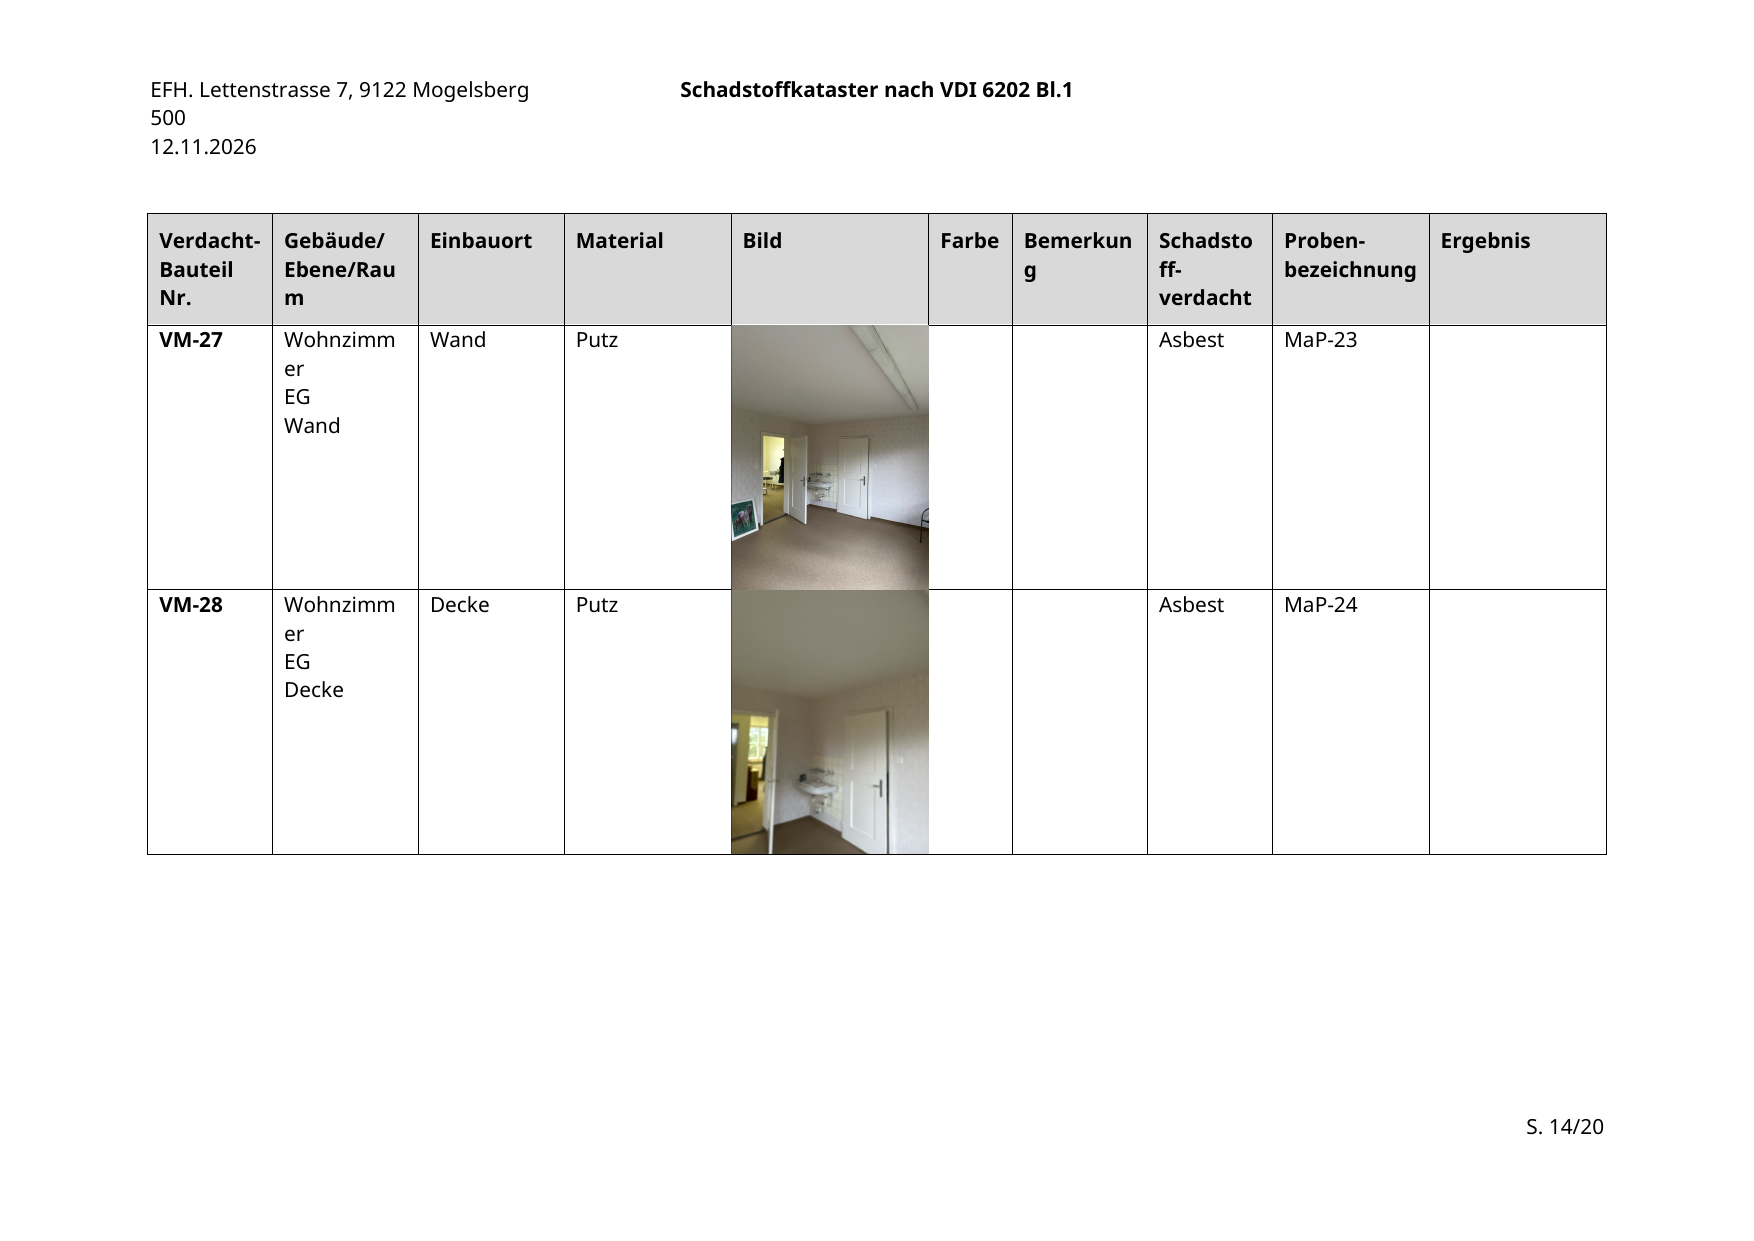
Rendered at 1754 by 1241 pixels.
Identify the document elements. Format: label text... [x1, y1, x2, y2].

table_cell Putz [565, 590, 731, 854]
table_cell VM-27 [148, 326, 272, 589]
table_cell Asbest [1148, 326, 1272, 589]
table_header Material [565, 214, 731, 324]
table_cell Asbest [1148, 590, 1272, 854]
table_header Farbe [929, 214, 1012, 324]
table_header Verdacht-Bauteil Nr. [148, 214, 272, 324]
table_header Einbauort [419, 214, 564, 324]
table_cell [1430, 326, 1606, 589]
table_cell Wohnzimmer EG Decke [273, 590, 418, 854]
table_cell VM-28 [148, 590, 272, 854]
table_header Ergebnis [1430, 214, 1606, 324]
table_header Gebäude/ Ebene/Raum [273, 214, 418, 324]
table_cell [1013, 590, 1147, 854]
table_cell Wand [419, 326, 564, 589]
table_header Proben-bezeichnung [1273, 214, 1429, 324]
table_cell Putz [565, 326, 731, 589]
table_cell Decke [419, 590, 564, 854]
table_header Bemerkung [1013, 214, 1147, 324]
table_cell MaP-23 [1273, 326, 1429, 589]
table_cell Wohnzimmer EG Wand [273, 326, 418, 589]
table_cell [1013, 326, 1147, 589]
table_cell MaP-24 [1273, 590, 1429, 854]
table_header Schadstoff-verdacht [1148, 214, 1272, 324]
table_cell [929, 590, 1012, 854]
table_header Bild [732, 214, 928, 324]
table_cell [929, 326, 1012, 589]
picture [731, 325, 929, 854]
table_cell [1430, 590, 1606, 854]
